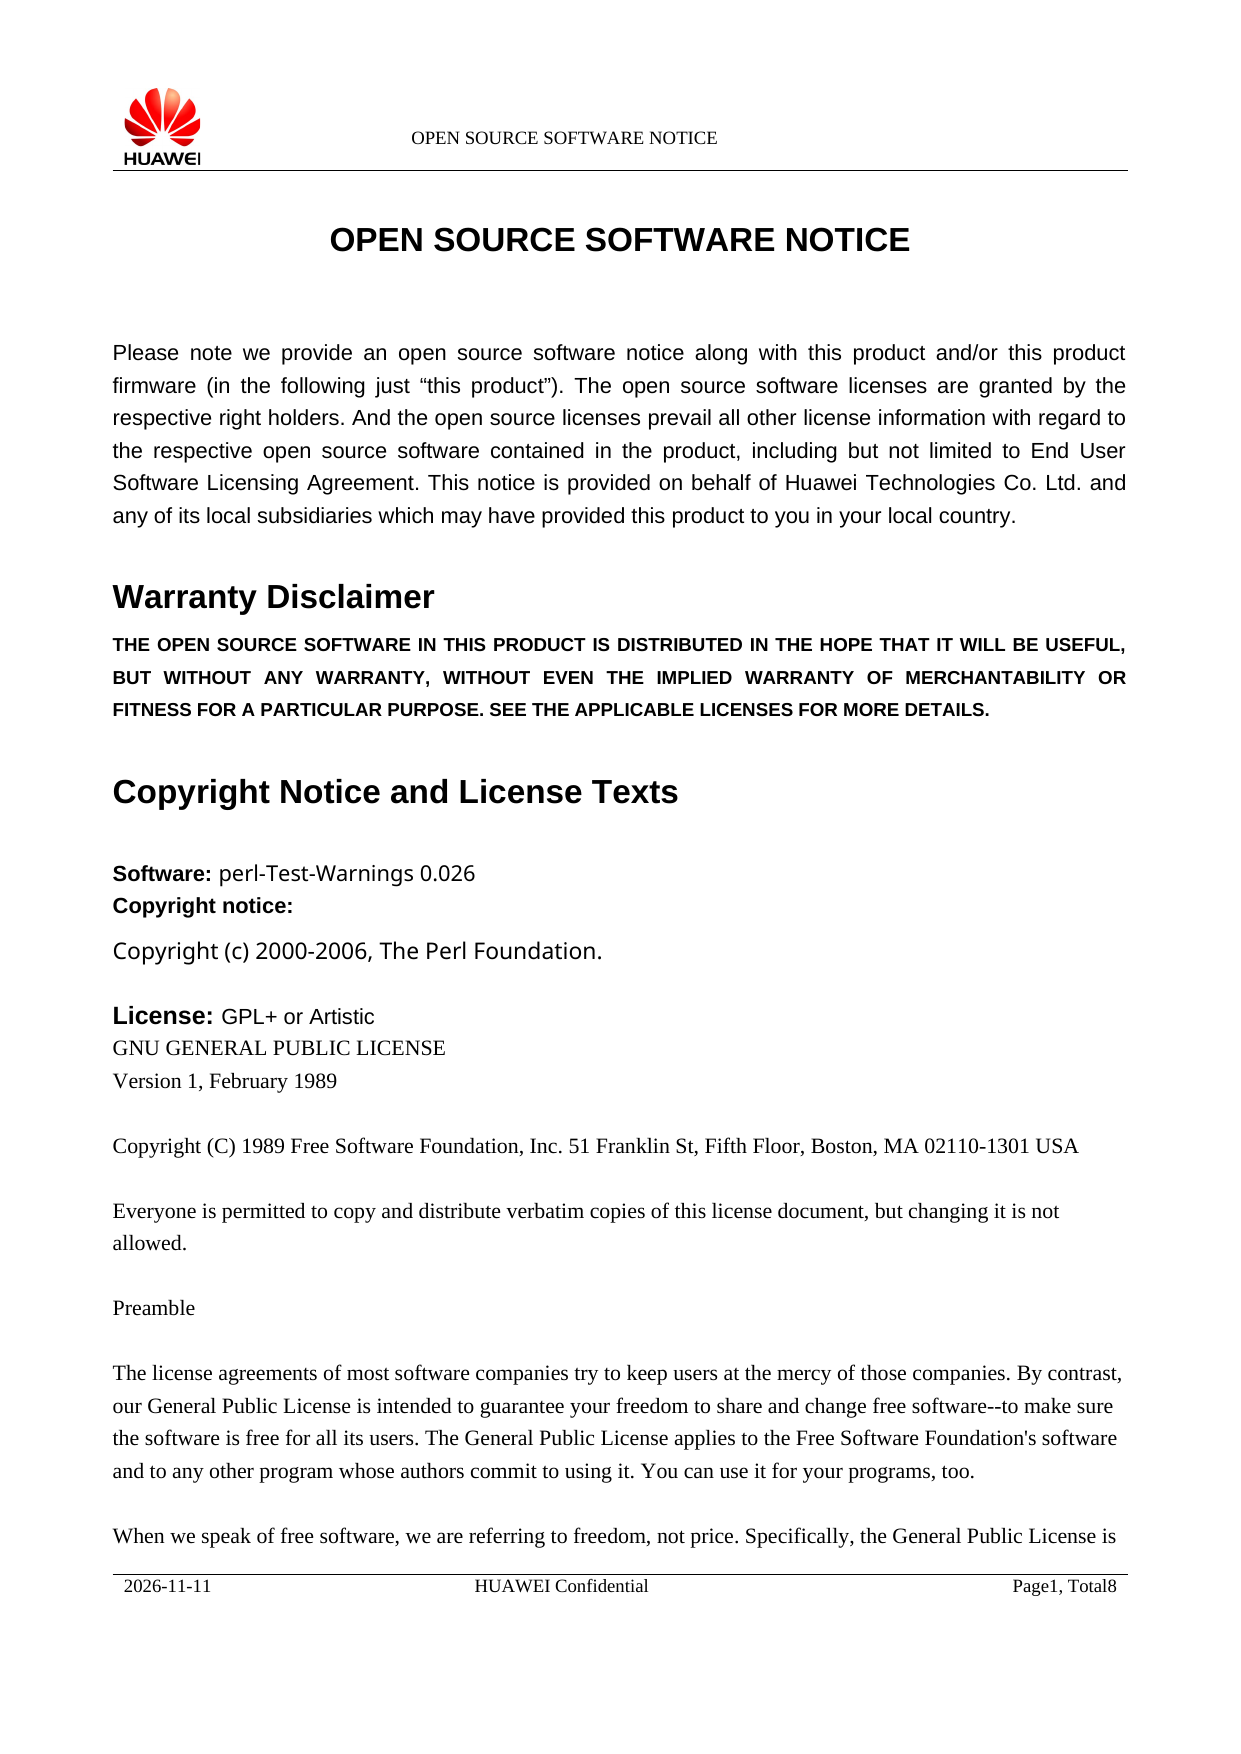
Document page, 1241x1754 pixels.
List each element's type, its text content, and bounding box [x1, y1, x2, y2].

text The open source software in this product is distributed in the hope that it will be useful, but WITHOUT ANY WARRANTY, without even the implied warranty of MERCHANTABILITY or FITNESS FOR A PARTICULAR PURPOSE. See the applicable licenses for more details. [112, 629, 1128, 726]
picture [124, 88, 201, 165]
text License: GPL+ or Artistic [112, 999, 1128, 1031]
text Please note we provide an open source software notice along with this product and/or this product firmware (in the following just “this product”). The open source software licenses are granted by the respective right holders. And the open source licenses prevail all other license information with regard to the respective open source software contained in the product, including but not limited to End User Software Licensing Agreement. This notice is provided on behalf of Huawei Technologies Co. Ltd. and any of its local subsidiaries which may have provided this product to you in your local country. [112, 336, 1128, 531]
text Copyright Notice and License Texts [112, 759, 1128, 824]
title Software: perl-Test-Warnings 0.026 [112, 856, 1128, 889]
text OPEN SOURCE SOFTWARE NOTICE [112, 206, 1128, 271]
text Copyright notice: [112, 889, 1128, 921]
text Warranty Disclaimer [112, 564, 1128, 629]
text Copyright (c) 2000-2006, The Perl Foundation. [112, 934, 1128, 966]
